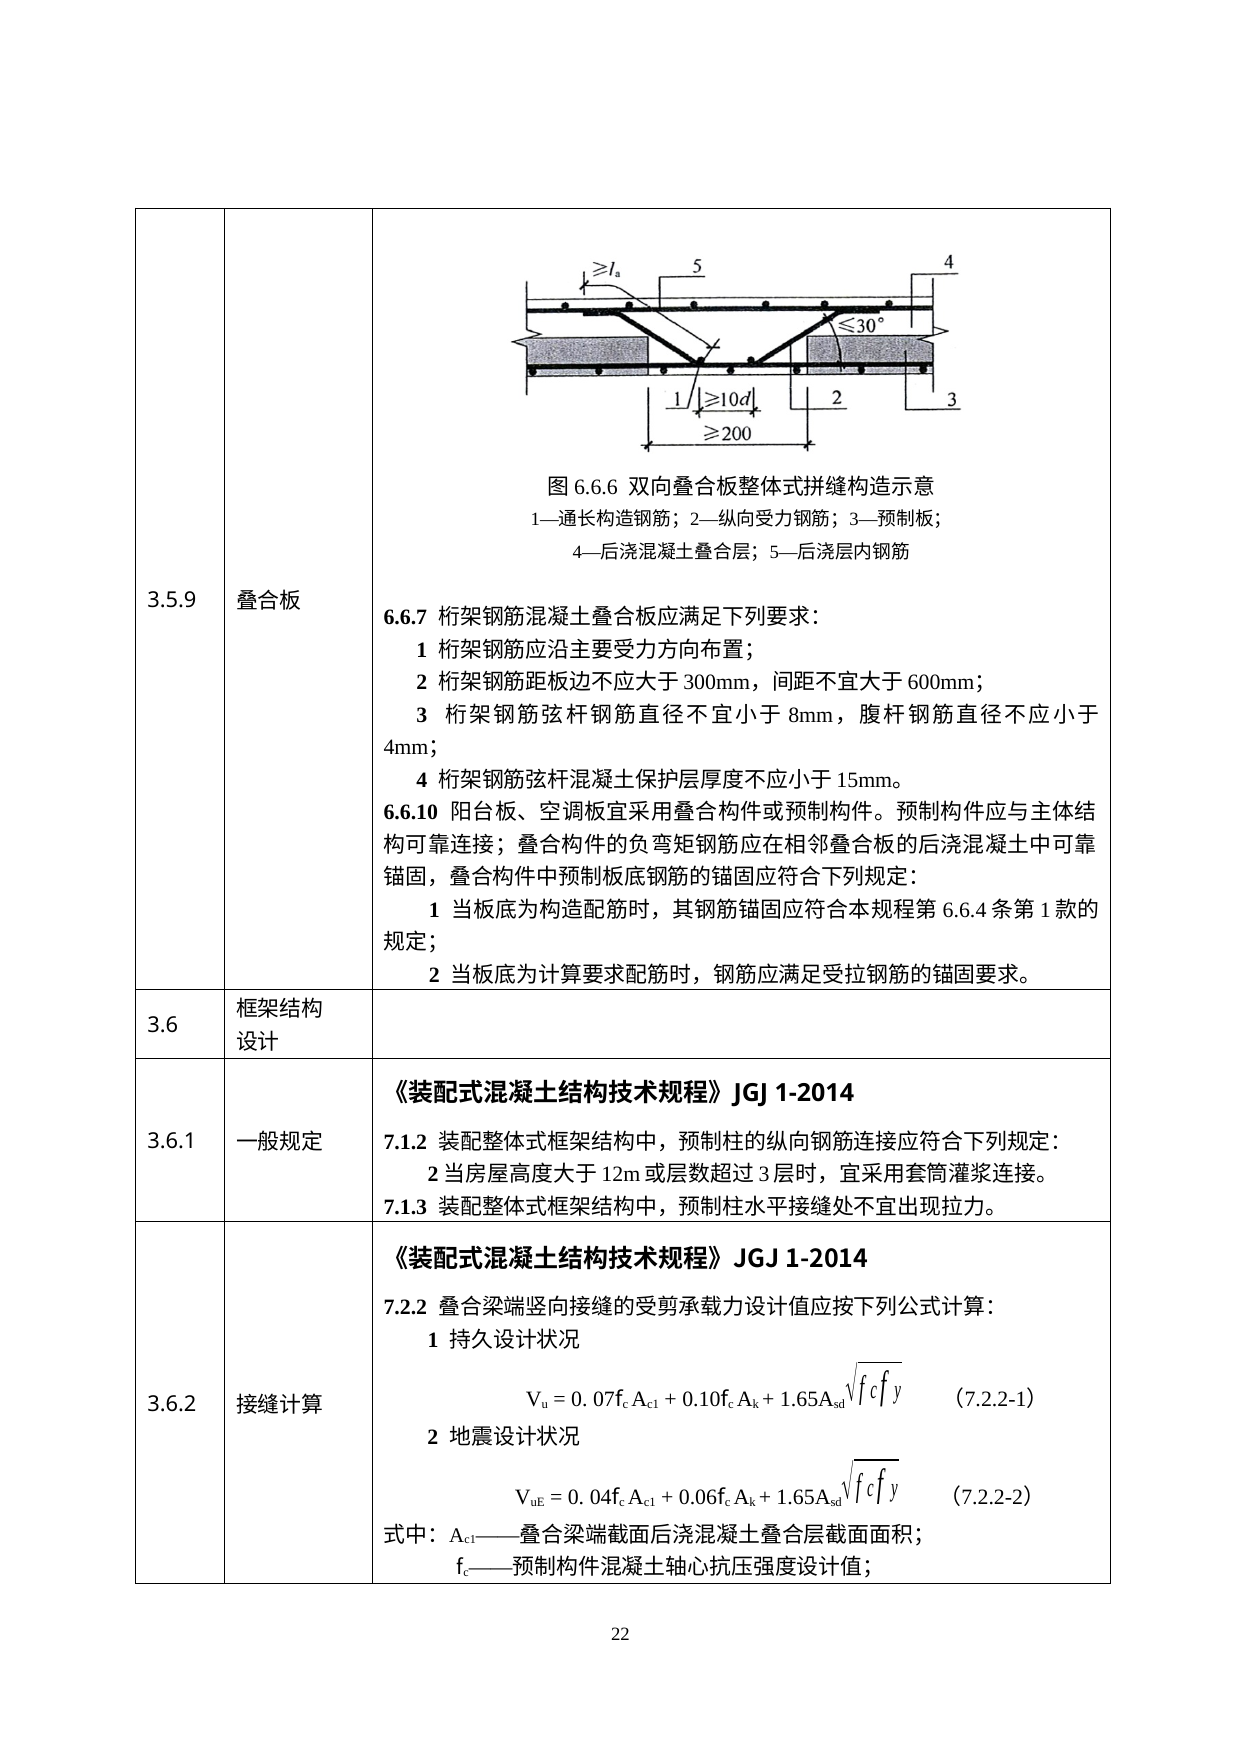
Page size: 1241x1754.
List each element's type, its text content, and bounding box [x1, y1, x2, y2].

table_cell 接缝计算 [225, 1222, 372, 1583]
table_cell 《装配式混凝土结构技术规程》JGJ 1-2014 7.1.2 装配整体式框架结构中，预制柱的纵向钢筋连接应符合下列规定： 2 当房屋高度大于12m或层数超过3层时，宜采用套筒灌浆连接。 7.1.3 装配整体式框架结构中，预制柱水平接缝处不宜出现拉力。 [373, 1059, 1110, 1221]
table_cell 3.5.9 [136, 209, 224, 989]
table_cell [373, 990, 1110, 1057]
table_cell 图6.6.6 双向叠合板整体式拼缝构造示意 1—通长构造钢筋；2—纵向受力钢筋；3—预制板； 4—后浇混凝土叠合层；5—后浇层内钢筋 6.6.7 桁架钢筋混凝土叠合板应满足下列要求： 1 桁架钢筋应沿主要受力方向布置； 2 桁架钢筋距板边不应大于300mm，间距不宜大于600mm； 3 桁架钢筋弦杆钢筋直径不宜小于8mm，腹杆钢筋直径不应小于4mm； 4 桁架钢筋弦杆混凝土保护层厚度不应小于15mm。 6.6.10 阳台板、空调板宜采用叠合构件或预制构件。预制构件应与主体结构可靠连接；叠合构件的负弯矩钢筋应在相邻叠合板的后浇混凝土中可靠锚固，叠合构件中预制板底钢筋的锚固应符合下列规定： 1 当板底为构造配筋时，其钢筋锚固应符合本规程第6.6.4条第1款的规定； 2 当板底为计算要求配筋时，钢筋应满足受拉钢筋的锚固要求。 [373, 209, 1110, 989]
picture [507, 245, 964, 454]
table_cell 一般规定 [225, 1059, 372, 1221]
table_cell 3.6 [136, 990, 224, 1057]
table_cell 3.6.1 [136, 1059, 224, 1221]
table_cell 框架结构 设计 [225, 990, 372, 1057]
table_cell 3.6.2 [136, 1222, 224, 1583]
table_cell 叠合板 [225, 209, 372, 989]
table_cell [373, 1222, 1110, 1583]
